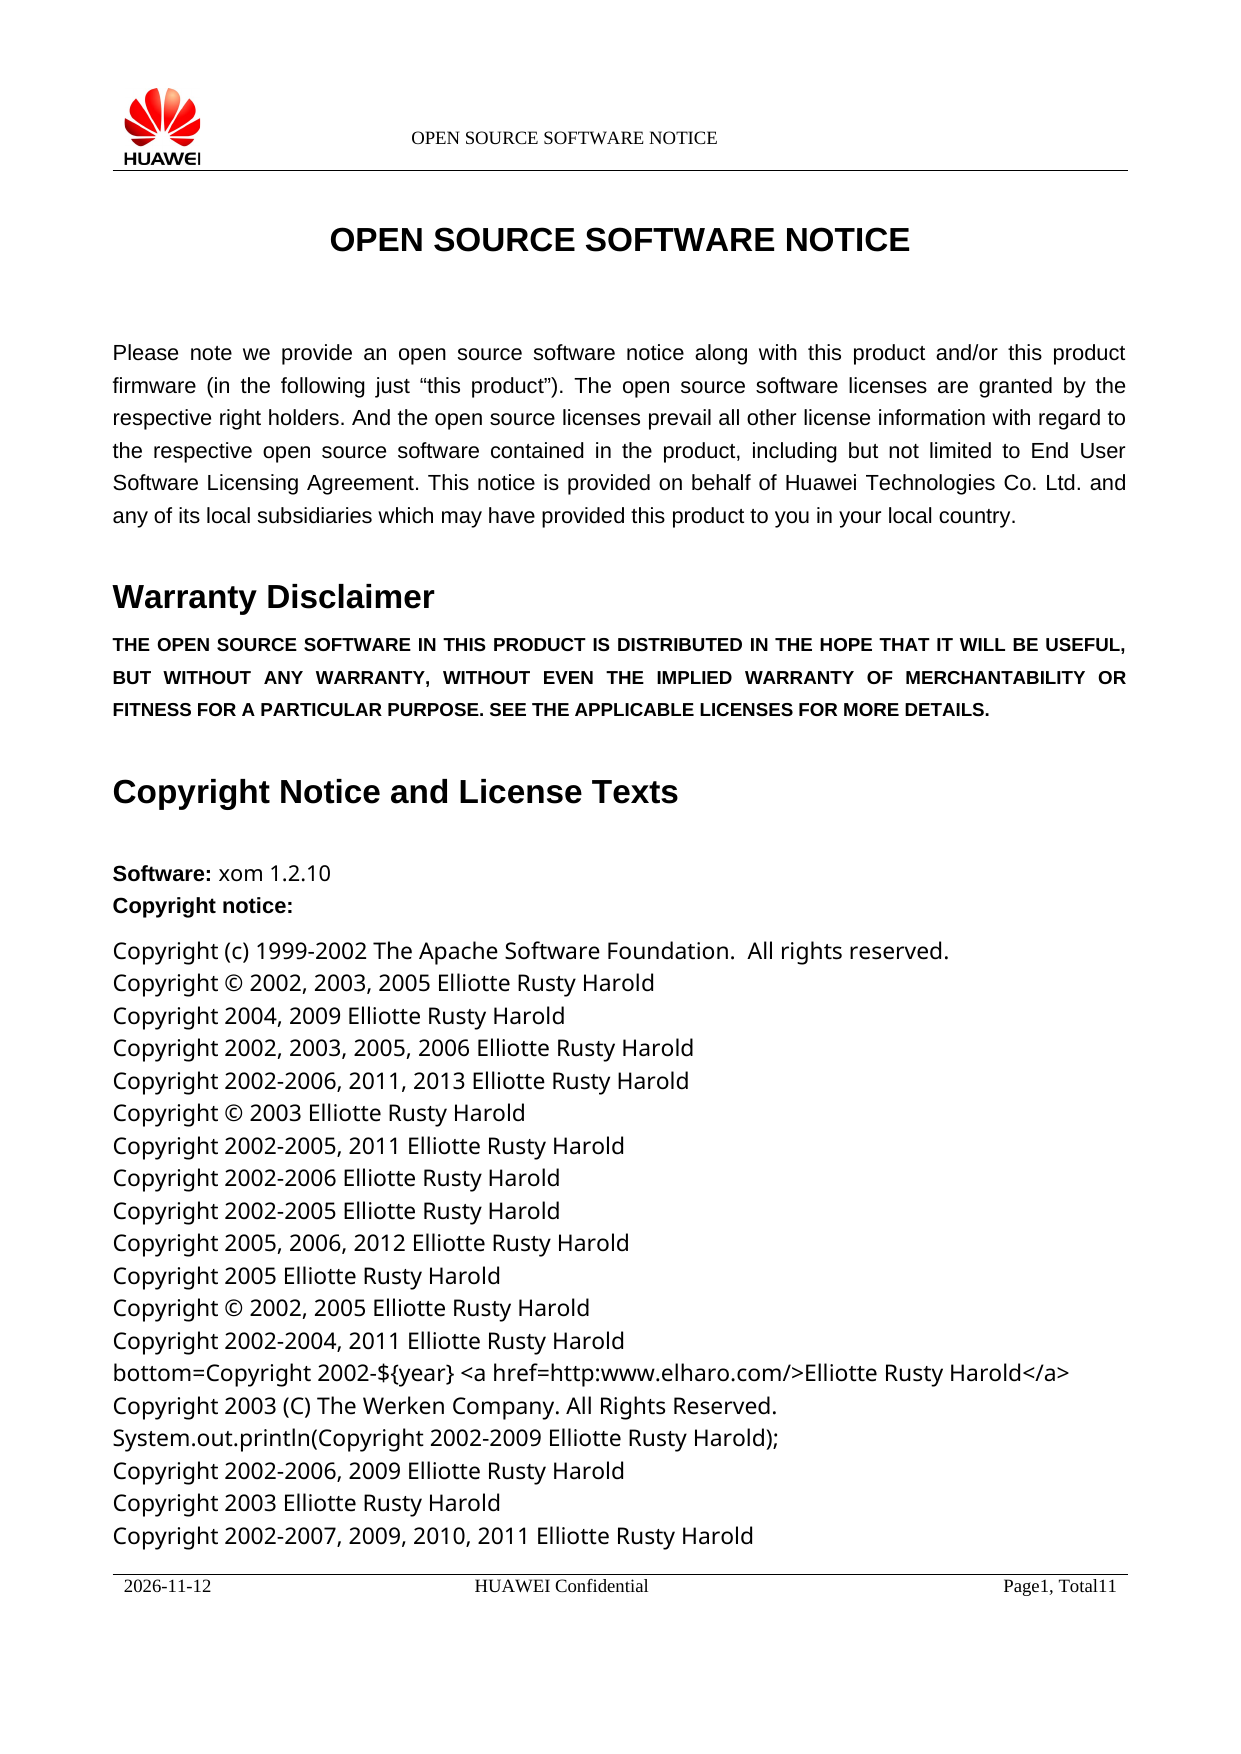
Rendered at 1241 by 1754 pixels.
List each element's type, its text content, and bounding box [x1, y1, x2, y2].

text Please note we provide an open source software notice along with this product and/or this product firmware (in the following just “this product”). The open source software licenses are granted by the respective right holders. And the open source licenses prevail all other license information with regard to the respective open source software contained in the product, including but not limited to End User Software Licensing Agreement. This notice is provided on behalf of Huawei Technologies Co. Ltd. and any of its local subsidiaries which may have provided this product to you in your local country. [112, 336, 1128, 531]
text OPEN SOURCE SOFTWARE NOTICE [112, 206, 1128, 271]
text Warranty Disclaimer [112, 564, 1128, 629]
text Copyright notice: [112, 889, 1128, 921]
picture [124, 88, 201, 165]
title Software: xom 1.2.10 [112, 856, 1128, 889]
text The open source software in this product is distributed in the hope that it will be useful, but WITHOUT ANY WARRANTY, without even the implied warranty of MERCHANTABILITY or FITNESS FOR A PARTICULAR PURPOSE. See the applicable licenses for more details. [112, 629, 1128, 726]
text Copyright Notice and License Texts [112, 759, 1128, 824]
